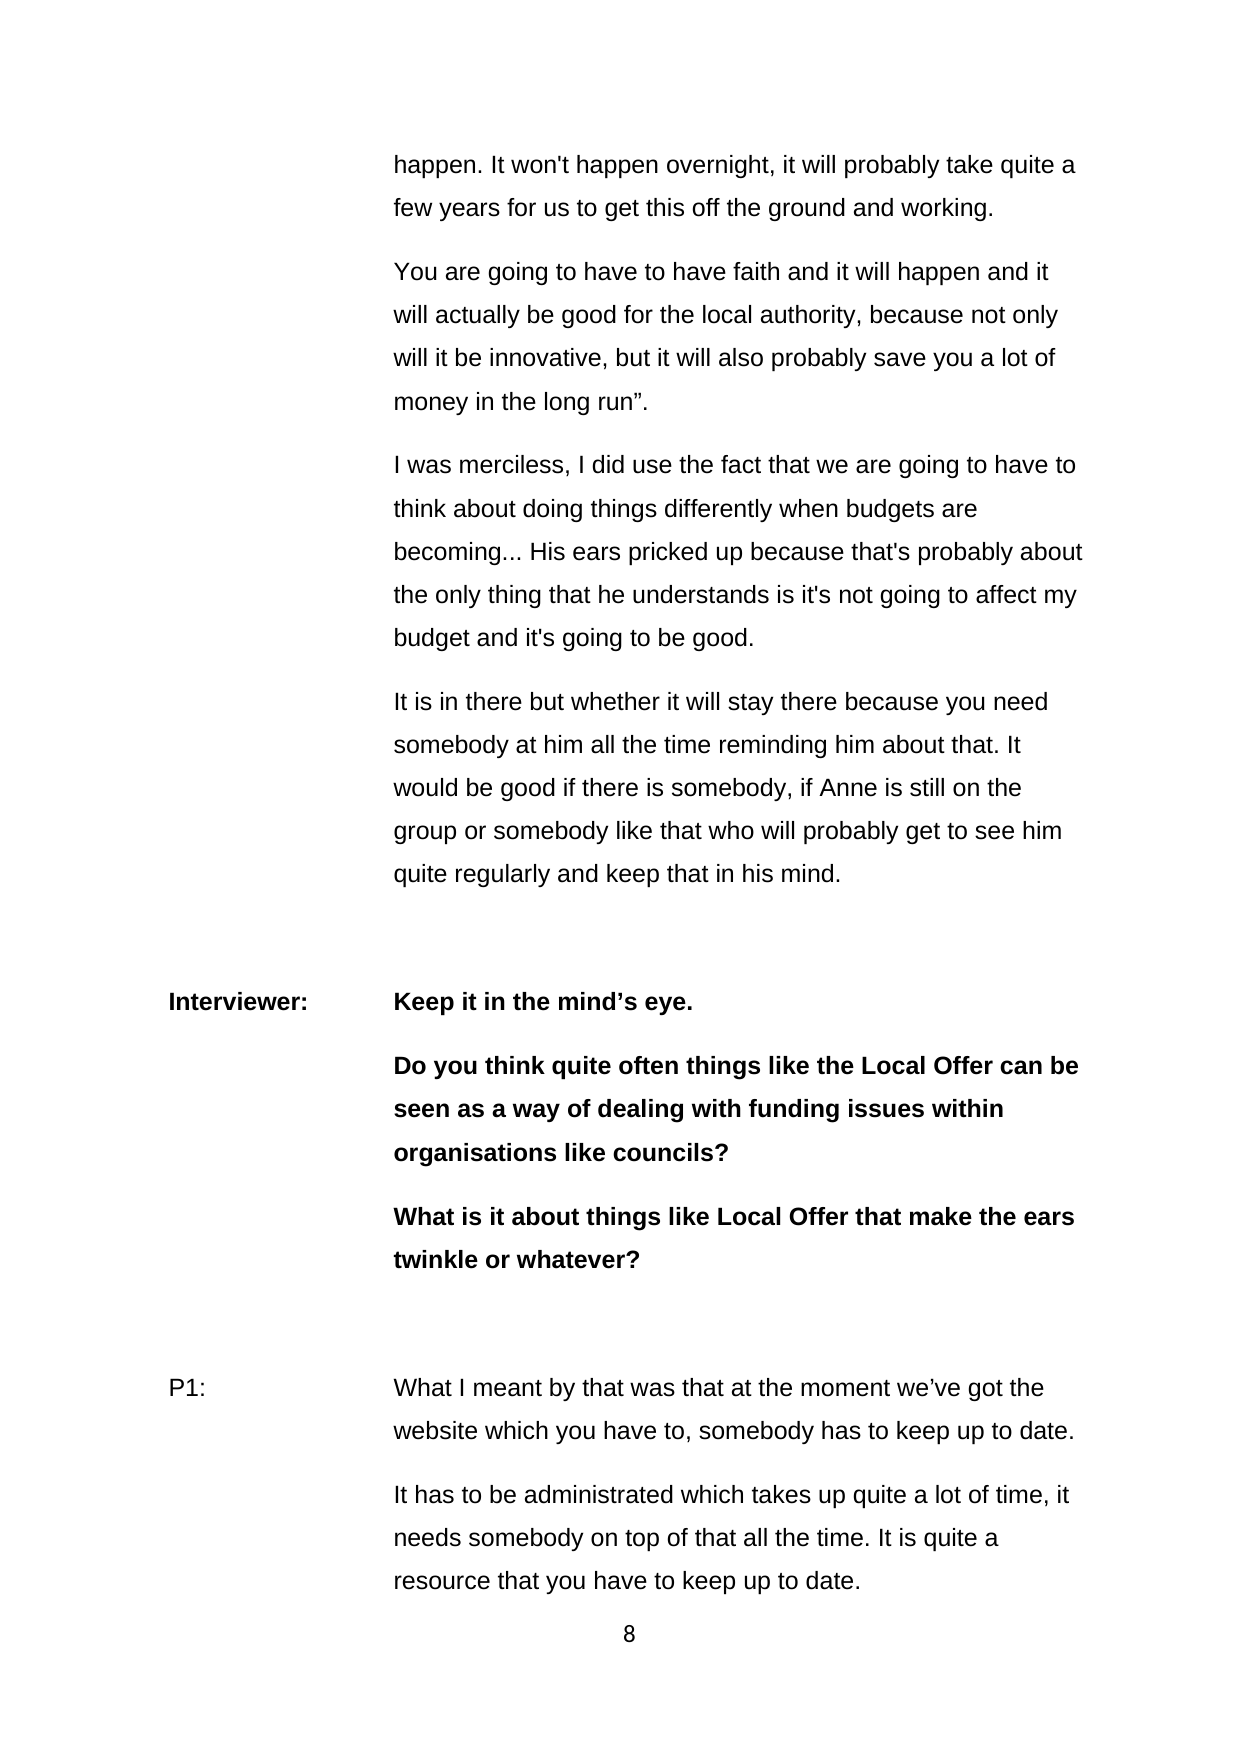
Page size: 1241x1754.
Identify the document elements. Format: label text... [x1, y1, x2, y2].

text It is in there but whether it will stay there because you need somebody at him all the time reminding him about that. It would be good if there is somebody, if Anne is still on the group or somebody like that who will probably get to see him quite regularly and keep that in his mind. [393, 687, 1090, 888]
text Do you think quite often things like the Local Offer can be seen as a way of dealing with funding issues within organisations like councils? [393, 1051, 1090, 1166]
text I was merciless, I did use the fact that we are going to have to think about doing things differently when budgets are becoming... His ears pricked up because that's probably about the only thing that he understands is it's not going to affect my budget and it's going to be good. [393, 450, 1090, 652]
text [393, 150, 1090, 222]
text P1: What I meant by that was that at the moment we’ve got the website which you have to, somebody has to keep up to date. [168, 1372, 1090, 1444]
text You are going to have to have faith and it will happen and it will actually be good for the local authority, because not only will it be innovative, but it will also probably save you a lot of money in the long run”. [393, 257, 1090, 415]
text Interviewer: Keep it in the mind’s eye. [168, 987, 1090, 1016]
text What is it about things like Local Offer that make the ears twinkle or whatever? [393, 1201, 1090, 1273]
text It has to be administrated which takes up quite a lot of time, it needs somebody on top of that all the time. It is quite a resource that you have to keep up to date. [393, 1479, 1090, 1594]
